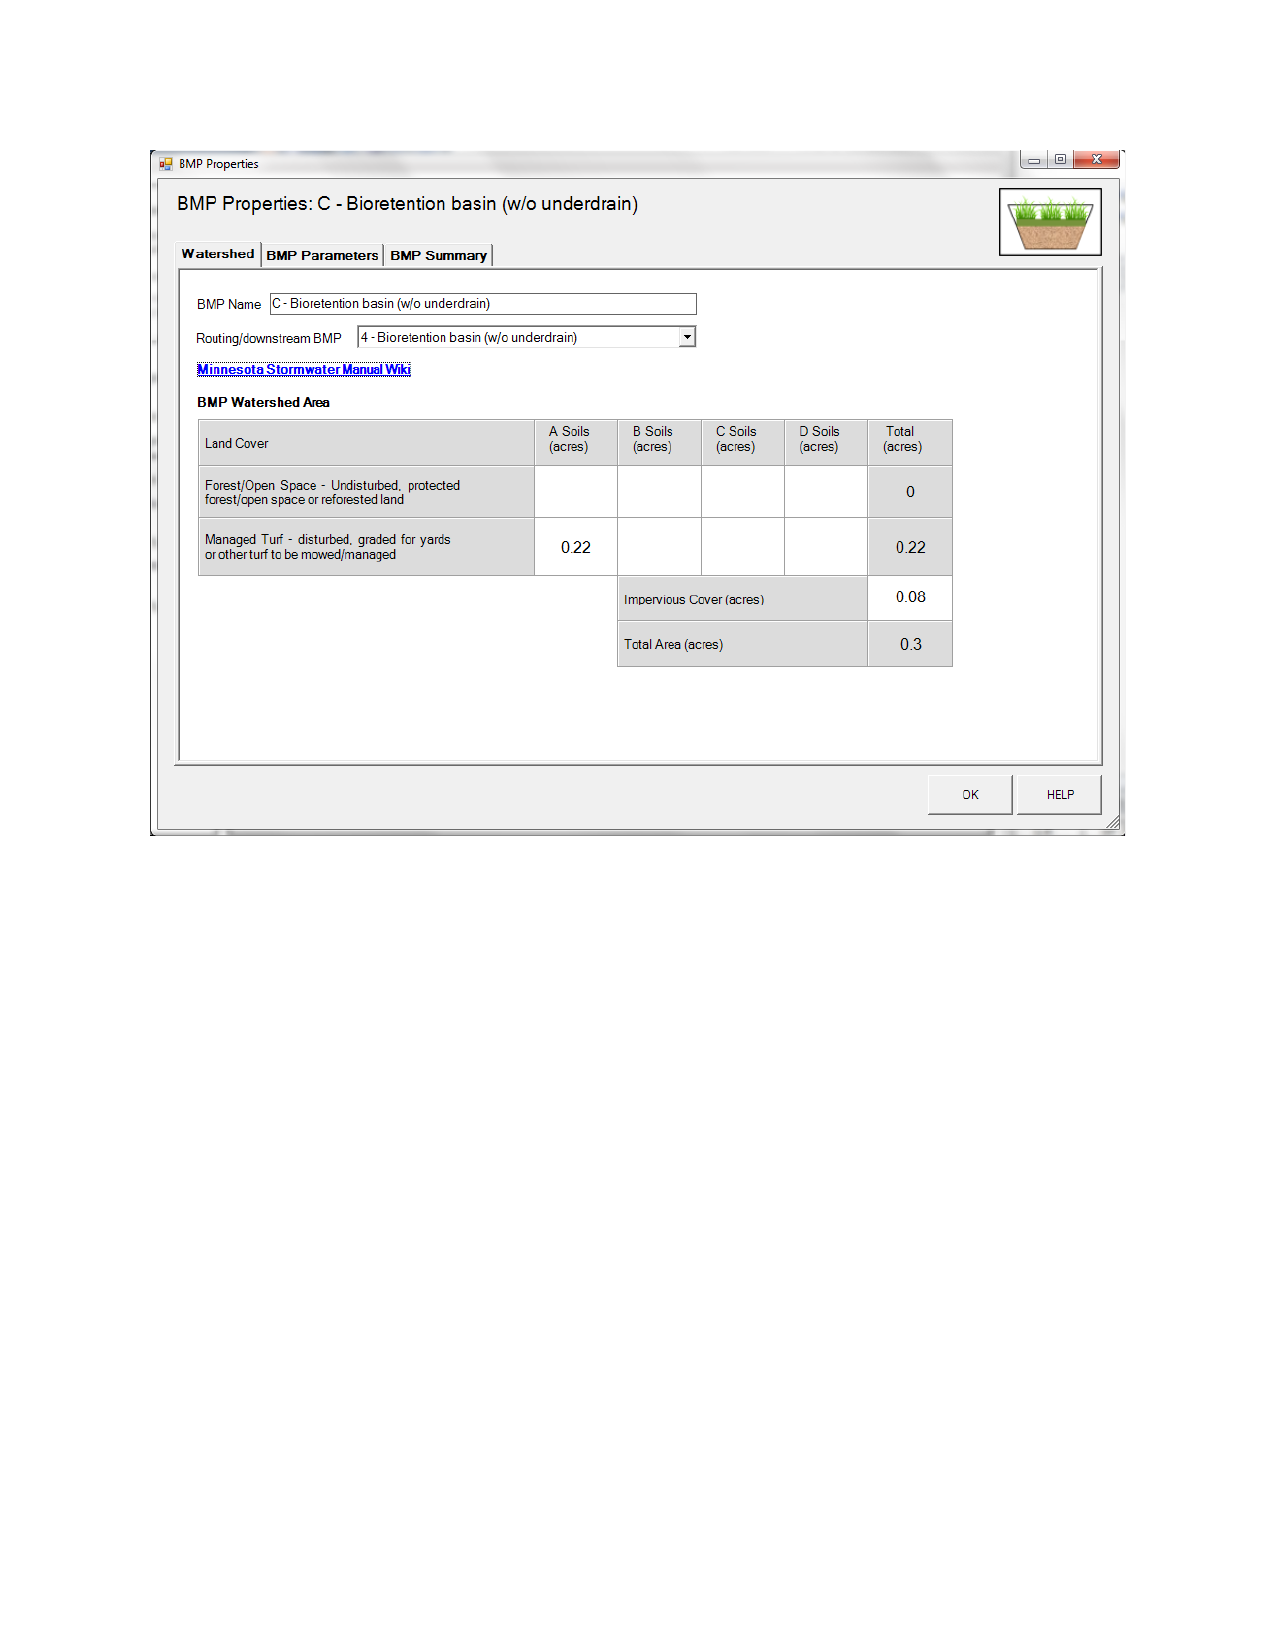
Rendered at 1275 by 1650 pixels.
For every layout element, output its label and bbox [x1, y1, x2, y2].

picture [150, 150, 1125, 836]
